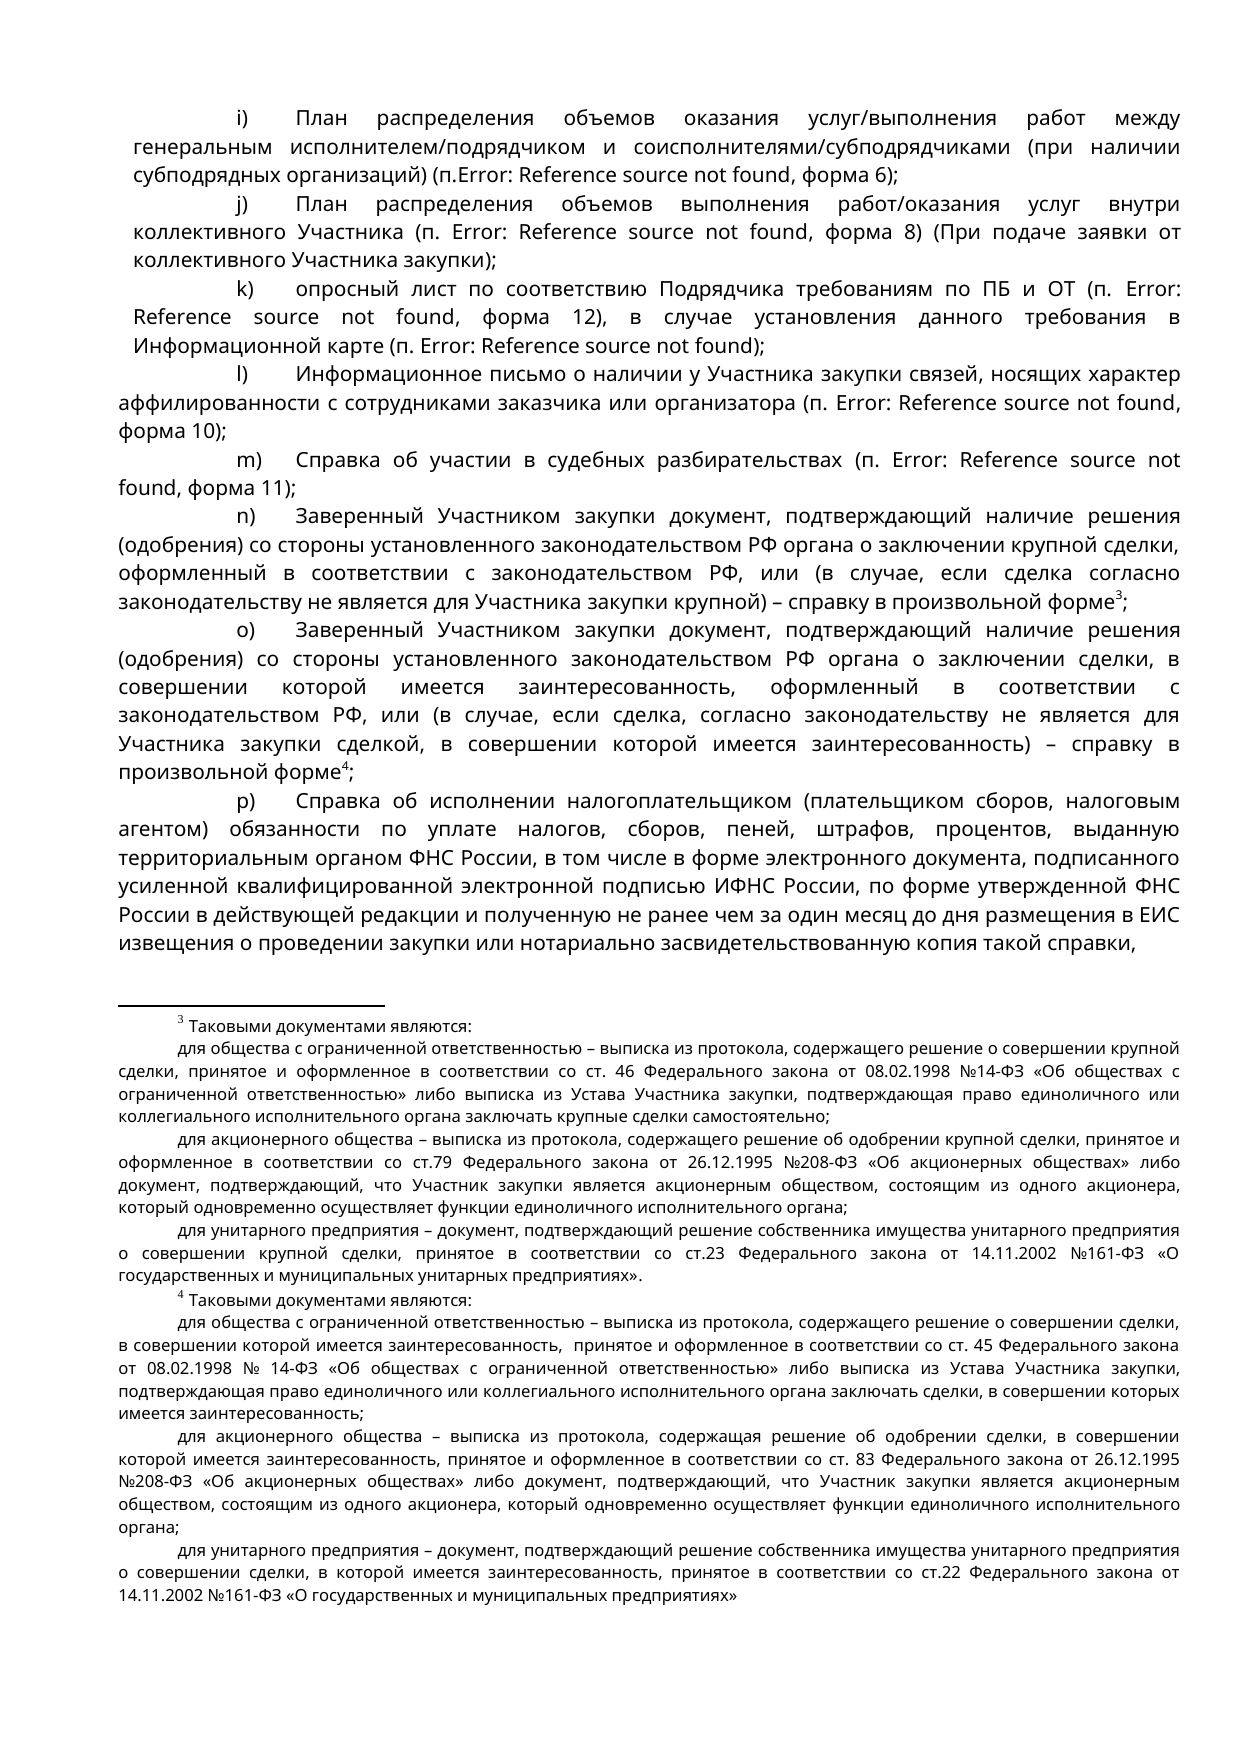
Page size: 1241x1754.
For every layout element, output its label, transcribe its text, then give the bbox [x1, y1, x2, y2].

text Справка об исполнении налогоплательщиком (плательщиком сборов, налоговым агентом) обязанности по уплате налогов, сборов, пеней, штрафов, процентов, выданную территориальным органом ФНС России, в том числе в форме электронного документа, подписанного усиленной квалифицированной электронной подписью ИФНС России, по форме утвержденной ФНС России в действующей редакции и полученную не ранее чем за один месяц до дня размещения в ЕИС извещения о проведении закупки или нотариально засвидетельствованную копия такой справки, [118, 786, 1181, 957]
text Заверенный Участником закупки документ, подтверждающий наличие решения (одобрения) со стороны установленного законодательством РФ органа о заключении сделки, в совершении которой имеется заинтересованность, оформленный в соответствии с законодательством РФ, или (в случае, если сделка, согласно законодательству не является для Участника закупки сделкой, в совершении которой имеется заинтересованность) – справку в произвольной форме; [118, 615, 1181, 786]
text Заверенный Участником закупки документ, подтверждающий наличие решения (одобрения) со стороны установленного законодательством РФ органа о заключении крупной сделки, оформленный в соответствии с законодательством РФ, или (в случае, если сделка согласно законодательству не является для Участника закупки крупной) – справку в произвольной форме; [118, 502, 1181, 615]
